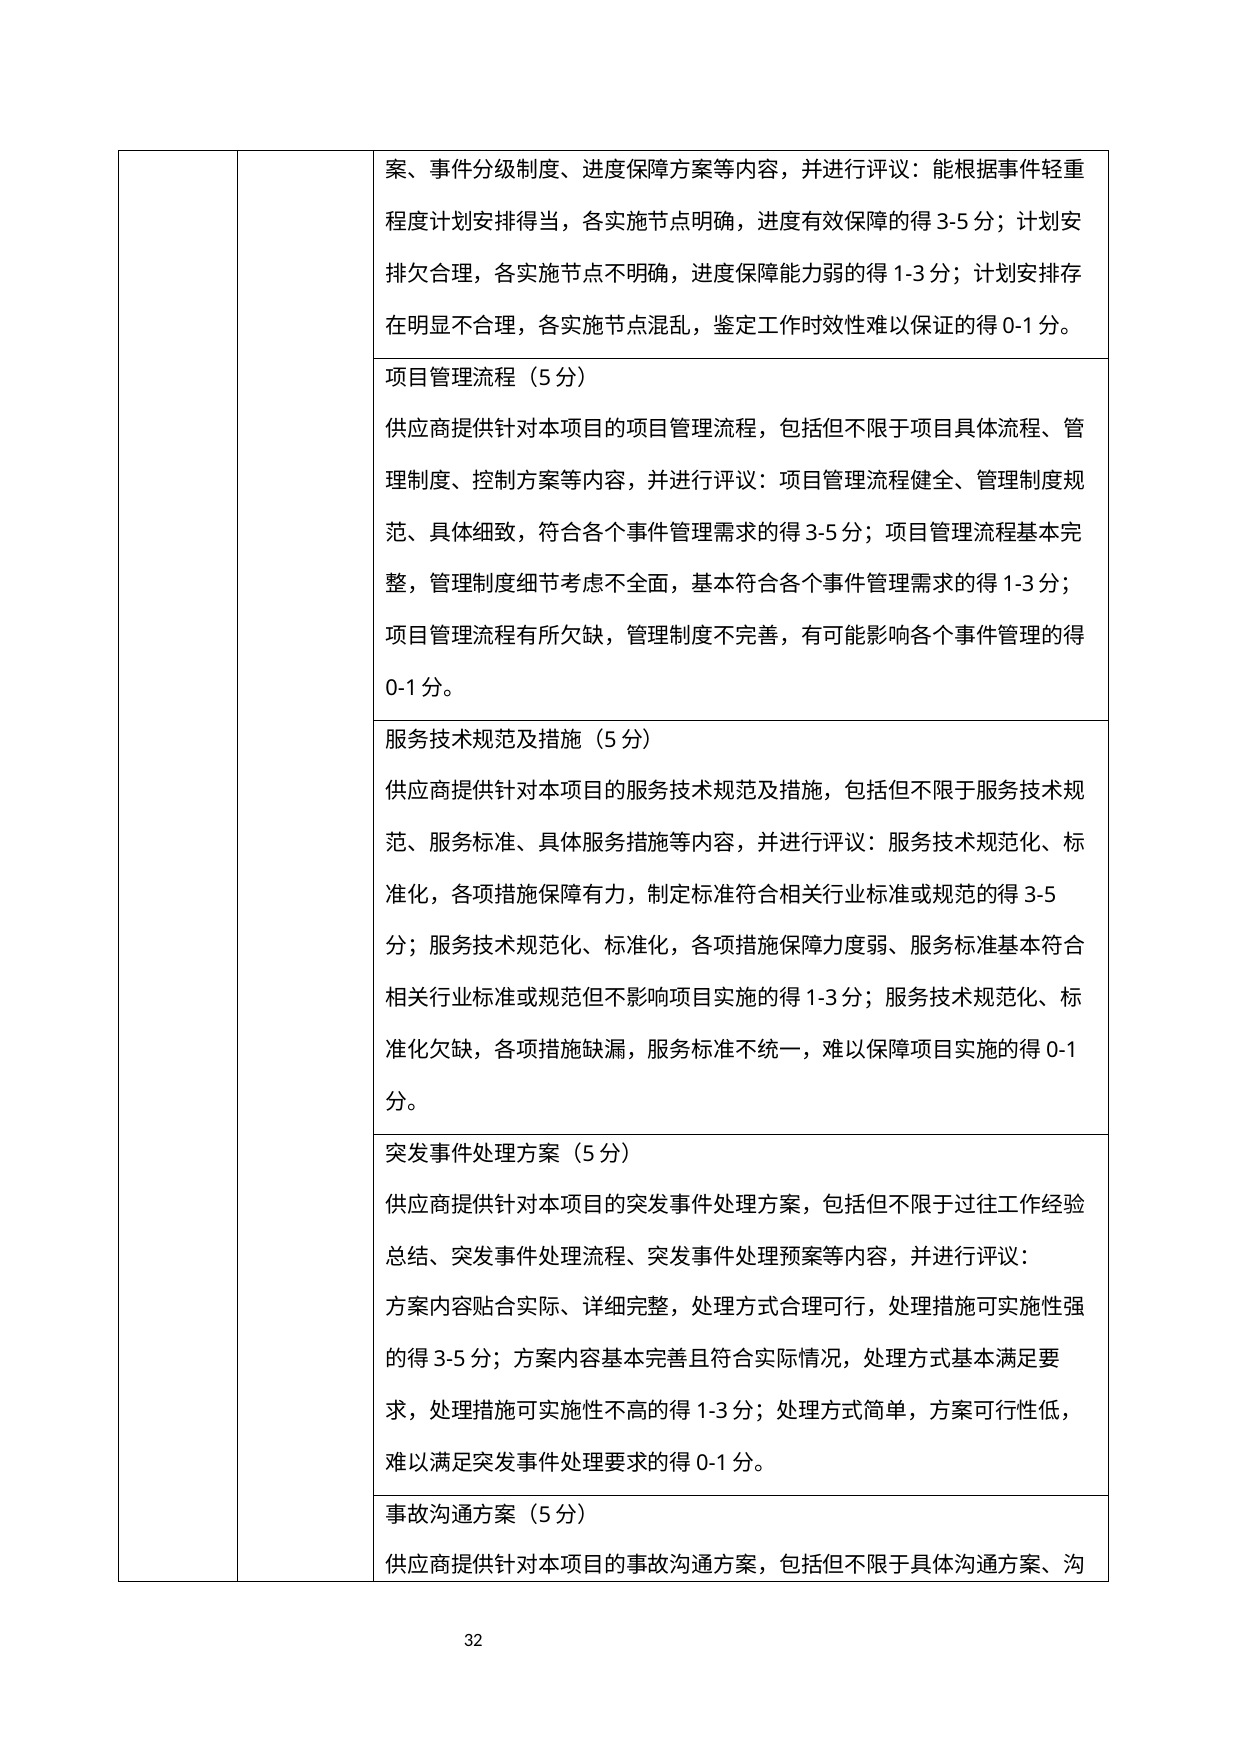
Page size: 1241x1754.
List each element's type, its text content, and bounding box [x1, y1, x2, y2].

table_cell 突发事件处理方案（5分） 供应商提供针对本项目的突发事件处理方案，包括但不限于过往工作经验总结、突发事件处理流程、突发事件处理预案等内容，并进行评议： 方案内容贴合实际、详细完整，处理方式合理可行，处理措施可实施性强的得3-5分；方案内容基本完善且符合实际情况，处理方式基本满足要求，处理措施可实施性不高的得1-3分；处理方式简单，方案可行性低，难以满足突发事件处理要求的得0-1分。 [374, 1135, 1108, 1494]
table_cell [374, 1496, 1108, 1581]
table_cell 项目管理流程（5分） 供应商提供针对本项目的项目管理流程，包括但不限于项目具体流程、管理制度、控制方案等内容，并进行评议：项目管理流程健全、管理制度规范、具体细致，符合各个事件管理需求的得3-5分；项目管理流程基本完整，管理制度细节考虑不全面，基本符合各个事件管理需求的得1-3分；项目管理流程有所欠缺，管理制度不完善，有可能影响各个事件管理的得0-1分。 [374, 359, 1108, 720]
table_cell 服务技术规范及措施（5分） 供应商提供针对本项目的服务技术规范及措施，包括但不限于服务技术规范、服务标准、具体服务措施等内容，并进行评议：服务技术规范化、标准化，各项措施保障有力，制定标准符合相关行业标准或规范的得3-5分；服务技术规范化、标准化，各项措施保障力度弱、服务标准基本符合相关行业标准或规范但不影响项目实施的得1-3分；服务技术规范化、标准化欠缺，各项措施缺漏，服务标准不统一，难以保障项目实施的得0-1分。 [374, 721, 1108, 1134]
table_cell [374, 151, 1108, 358]
